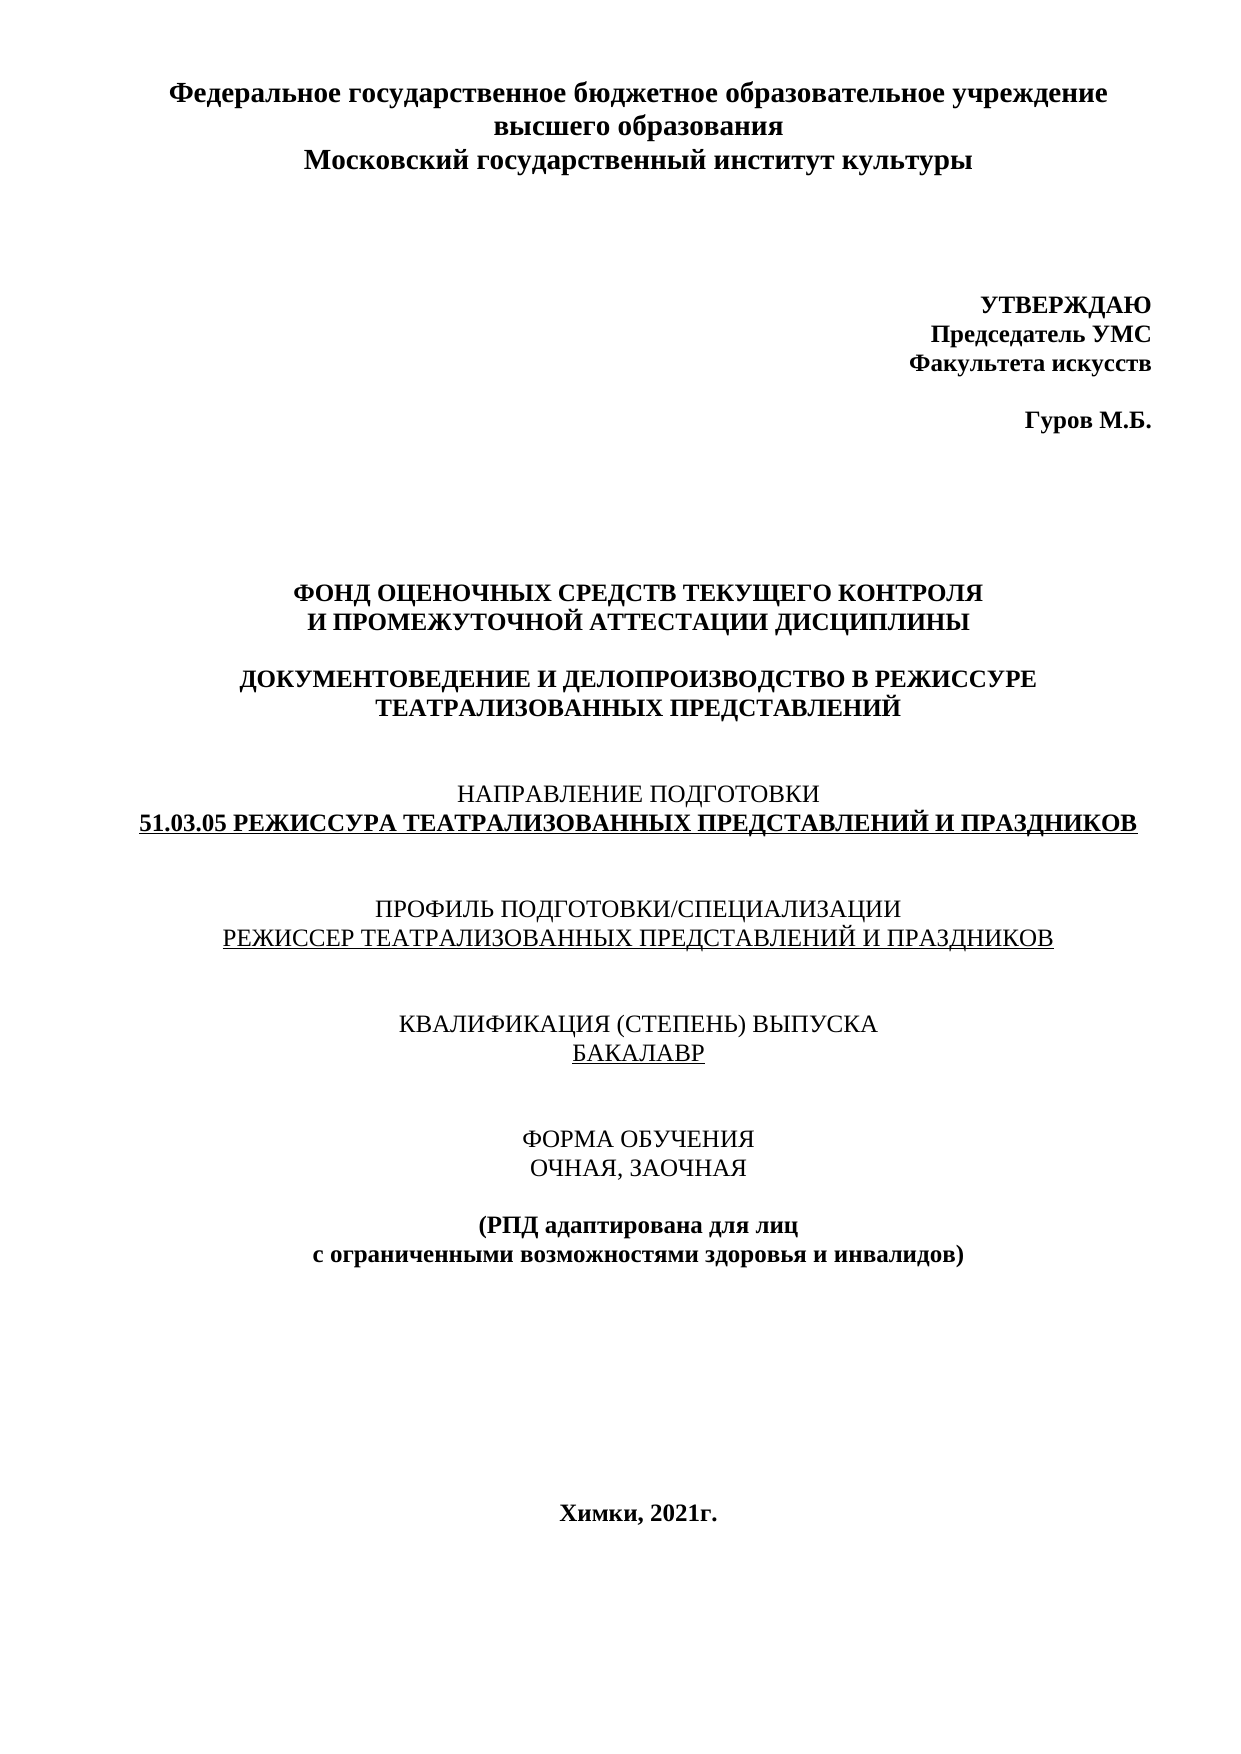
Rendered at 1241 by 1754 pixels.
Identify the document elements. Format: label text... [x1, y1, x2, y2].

text ПРОФИЛЬ ПОДГОТОВКИ/СПЕЦИАЛИЗАЦИИ [125, 894, 1152, 923]
text УТВЕРЖДАЮ [125, 291, 1152, 319]
text Московский государственный институт культуры [125, 142, 1152, 176]
text ФОНД ОЦЕНОЧНЫХ СРЕДСТВ ТЕКУЩЕГО КОНТРОЛЯ [125, 578, 1152, 607]
text Федеральное государственное бюджетное образовательное учреждение [125, 75, 1152, 108]
text высшего образования [125, 108, 1152, 142]
text ОЧНАЯ, ЗАОЧНАЯ [125, 1153, 1152, 1182]
text РЕЖИССЕР ТЕАТРАЛИЗОВАННЫХ ПРЕДСТАВЛЕНИЙ И ПРАЗДНИКОВ [125, 923, 1152, 952]
text с ограниченными возможностями здоровья и инвалидов) [125, 1239, 1152, 1268]
text Председатель УМС [125, 319, 1152, 348]
text И ПРОМЕЖУТОЧНОЙ АТТЕСТАЦИИ ДИСЦИПЛИНЫ [125, 607, 1152, 664]
text Факультета искусств [125, 348, 1152, 377]
text НАПРАВЛЕНИЕ ПОДГОТОВКИ [125, 779, 1152, 808]
text ФОРМА ОБУЧЕНИЯ [125, 1124, 1152, 1153]
text КВАЛИФИКАЦИЯ (СТЕПЕНЬ) ВЫПУСКА [125, 1009, 1152, 1038]
text 51.03.05 РЕЖИССУРА ТЕАТРАЛИЗОВАННЫХ ПРЕДСТАВЛЕНИЙ И ПРАЗДНИКОВ [125, 808, 1152, 837]
text Химки, 2021г. [125, 1498, 1152, 1527]
text БАКАЛАВР [125, 1038, 1152, 1067]
text Гуров М.Б. [125, 406, 1152, 434]
text ДОКУМЕНТОВЕДЕНИЕ И ДЕЛОПРОИЗВОДСТВО В РЕЖИССУРЕ ТЕАТРАЛИЗОВАННЫХ ПРЕДСТАВЛЕНИЙ [125, 664, 1152, 722]
text (РПД адаптирована для лиц [125, 1211, 1152, 1239]
